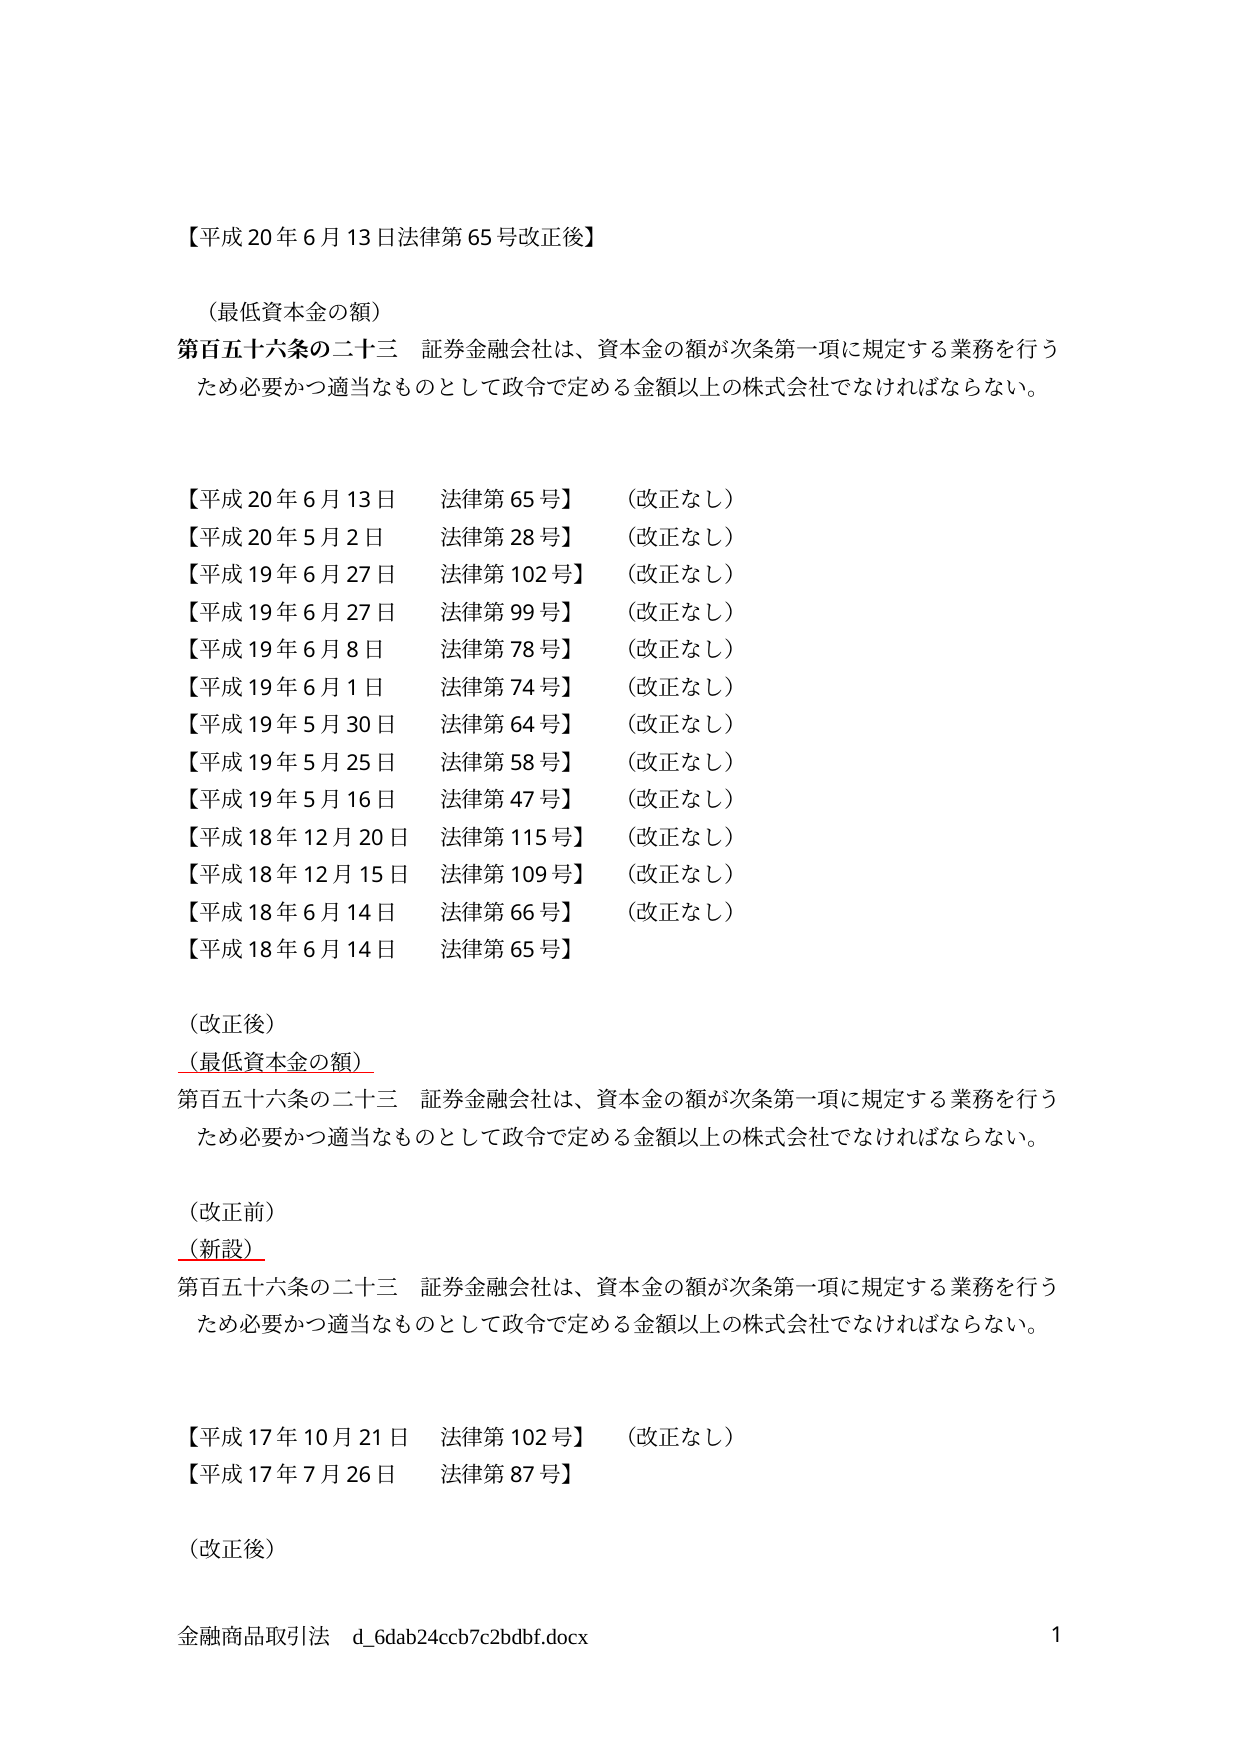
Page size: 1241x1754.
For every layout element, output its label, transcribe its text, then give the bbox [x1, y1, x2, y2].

text 【平成18年6月14日 法律第66号】 （改正なし） [177, 892, 1063, 929]
text （最低資本金の額） [177, 1042, 1063, 1079]
text 【平成17年10月21日 法律第102号】 （改正なし） [177, 1417, 1063, 1454]
text （最低資本金の額） [196, 292, 1063, 329]
text （新設） [177, 1229, 1063, 1267]
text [177, 1267, 1063, 1342]
text 【平成20年6月13日 法律第65号】 （改正なし） [177, 479, 1063, 517]
text 【平成18年6月14日 法律第65号】 [177, 929, 1063, 967]
text 【平成19年6月1日 法律第74号】 （改正なし） [177, 667, 1063, 704]
text 【平成19年5月30日 法律第64号】 （改正なし） [177, 704, 1063, 742]
text 第百五十六条の二十三 証券金融会社は、資本金の額が次条第一項に規定する業務を行うため必要かつ適当なものとして政令で定める金額以上の株式会社でなければならない。 [177, 1079, 1063, 1154]
text （改正後） [177, 1004, 1063, 1042]
text （改正後） [177, 1529, 1063, 1567]
text 【平成20年5月2日 法律第28号】 （改正なし） [177, 517, 1063, 554]
text 第百五十六条の二十三 証券金融会社は、資本金の額が次条第一項に規定する業務を行うため必要かつ適当なものとして政令で定める金額以上の株式会社でなければならない。 [177, 329, 1063, 404]
text （改正前） [177, 1192, 1063, 1229]
text 【平成19年6月8日 法律第78号】 （改正なし） [177, 629, 1063, 667]
text 【平成19年5月16日 法律第47号】 （改正なし） [177, 779, 1063, 817]
text 【平成19年5月25日 法律第58号】 （改正なし） [177, 742, 1063, 779]
text 【平成18年12月20日 法律第115号】 （改正なし） [177, 817, 1063, 854]
text 【平成18年12月15日 法律第109号】 （改正なし） [177, 854, 1063, 892]
text 【平成20年6月13日法律第65号改正後】 [177, 217, 1063, 254]
text 【平成17年7月26日 法律第87号】 [177, 1454, 1063, 1492]
text 【平成19年6月27日 法律第99号】 （改正なし） [177, 592, 1063, 629]
text 【平成19年6月27日 法律第102号】 （改正なし） [177, 554, 1063, 592]
